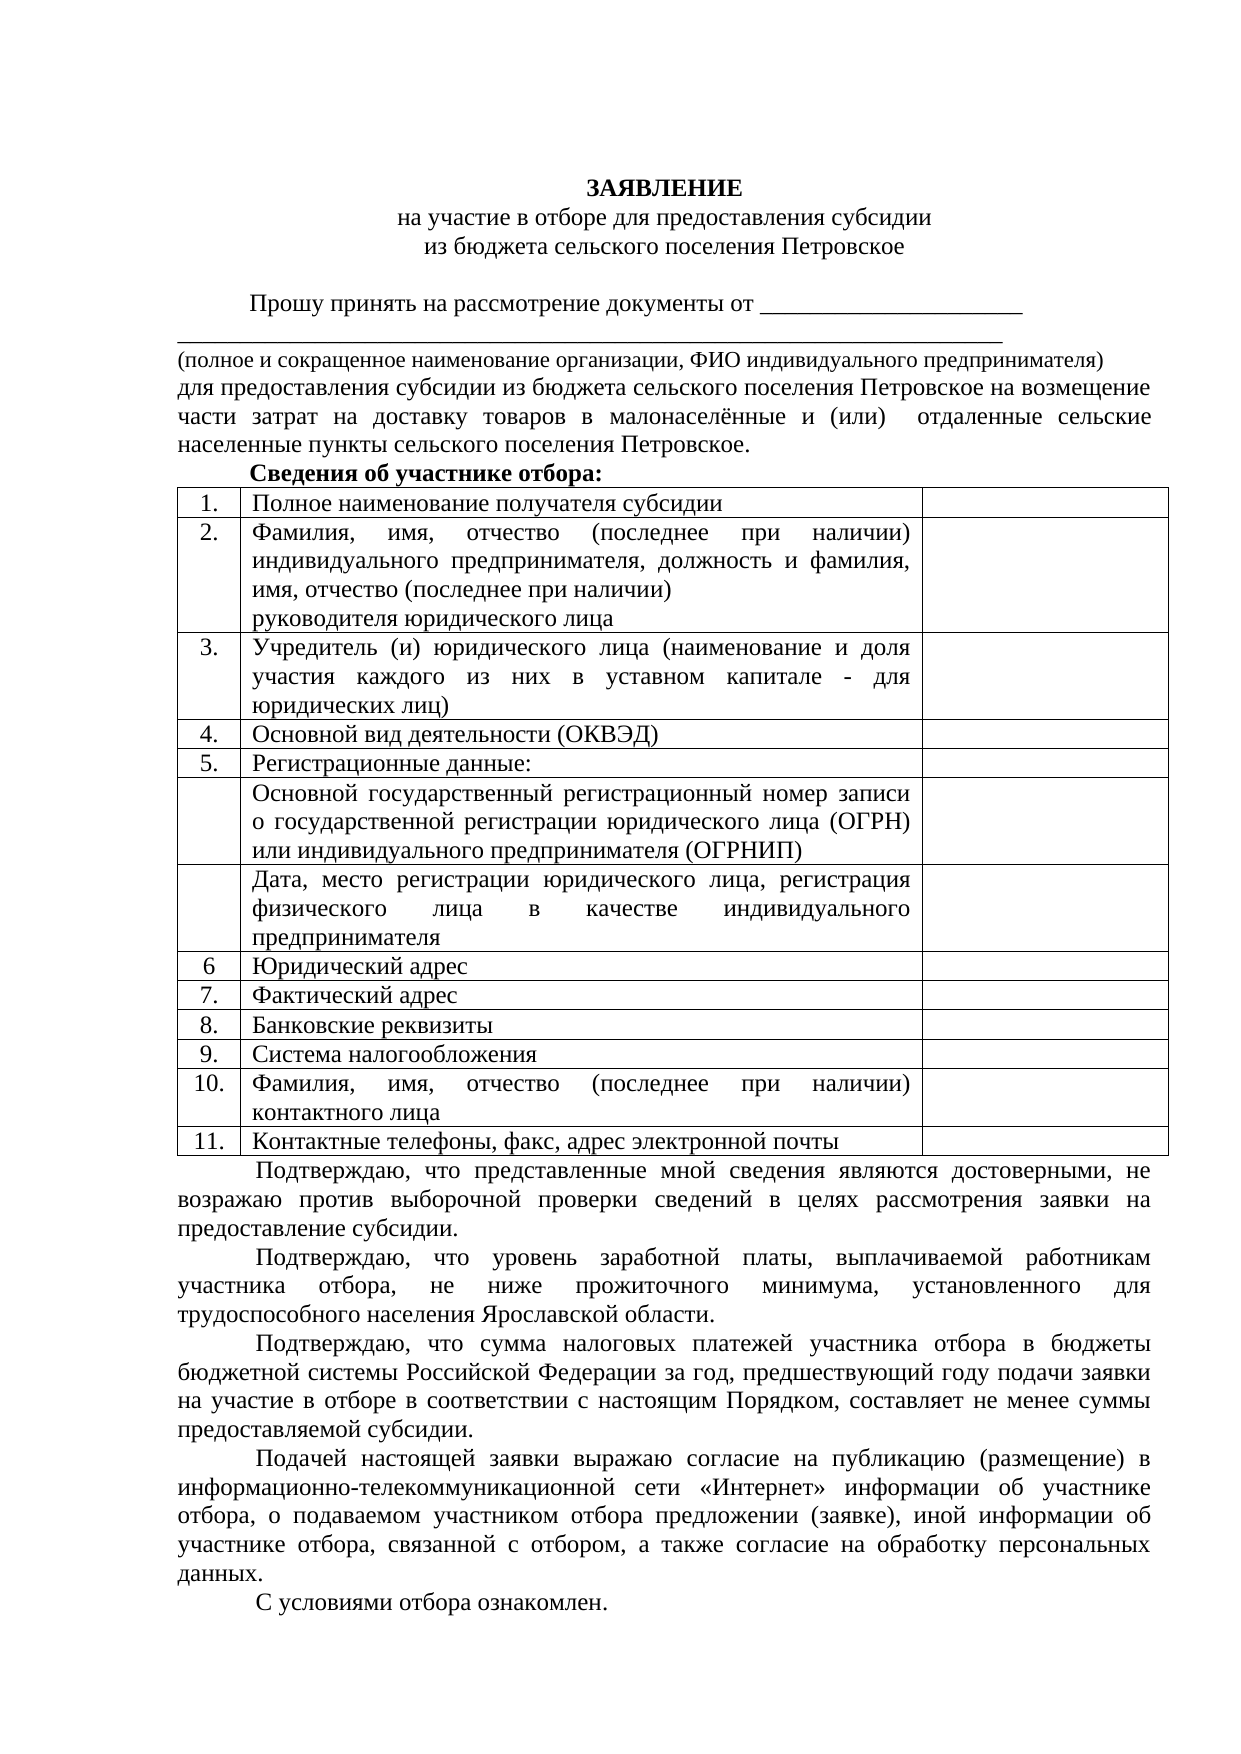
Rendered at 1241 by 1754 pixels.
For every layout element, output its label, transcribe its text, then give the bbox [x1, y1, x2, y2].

table_cell 8. [178, 1010, 240, 1038]
table_cell [923, 981, 1168, 1009]
table_cell 4. [178, 720, 240, 748]
table_cell Основной вид деятельности (ОКВЭД) [241, 720, 922, 748]
table_cell 3. [178, 633, 240, 719]
table_header Полное наименование получателя субсидии [241, 488, 922, 516]
text Подтверждаю, что сумма налоговых платежей участника отбора в бюджеты бюджетной системы Российской Федерации за год, предшествующий году подачи заявки на участие в отборе в соответствии с настоящим Порядком, составляет не менее суммы предоставляемой субсидии. [177, 1328, 1152, 1443]
table_cell [923, 952, 1168, 980]
table_header [923, 488, 1168, 516]
table_cell 10. [178, 1069, 240, 1126]
table_cell [923, 1069, 1168, 1126]
text Сведения об участнике отбора: [177, 458, 1152, 487]
table_cell Основной государственный регистрационный номер записи о государственной регистрации юридического лица (ОГРН) или индивидуального предпринимателя (ОГРНИП) [241, 778, 922, 864]
table_header 1. [178, 488, 240, 516]
text С условиями отбора ознакомлен. [177, 1587, 1152, 1616]
text Подтверждаю, что представленные мной сведения являются достоверными, не возражаю против выборочной проверки сведений в целях рассмотрения заявки на предоставление субсидии. [177, 1156, 1152, 1242]
table_cell Учредитель (и) юридического лица (наименование и доля участия каждого из них в уставном капитале - для юридических лиц) [241, 633, 922, 719]
text __________________________________________________________________ [177, 317, 1152, 346]
table_cell Фамилия, имя, отчество (последнее при наличии) контактного лица [241, 1069, 922, 1126]
table_cell Фактический адрес [241, 981, 922, 1009]
table_cell Регистрационные данные: [241, 749, 922, 777]
table_cell 2. [178, 518, 240, 632]
table_cell Дата, место регистрации юридического лица, регистрация физического лица в качестве индивидуального предпринимателя [241, 865, 922, 951]
table_cell Система налогообложения [241, 1040, 922, 1068]
table_cell [923, 633, 1168, 719]
table_cell [923, 778, 1168, 864]
table_cell 5. [178, 749, 240, 777]
table_cell [923, 518, 1168, 632]
table_cell [923, 720, 1168, 748]
table_cell Банковские реквизиты [241, 1010, 922, 1038]
text из бюджета сельского поселения Петровское [177, 231, 1152, 259]
table_cell [178, 865, 240, 951]
table_cell [923, 1040, 1168, 1068]
text (полное и сокращенное наименование организации, ФИО индивидуального предпринимателя) [177, 346, 1152, 372]
table_cell [923, 749, 1168, 777]
table_cell [923, 1127, 1168, 1155]
table_cell [923, 865, 1168, 951]
table_cell 9. [178, 1040, 240, 1068]
table_cell Контактные телефоны, факс, адрес электронной почты [241, 1127, 922, 1155]
table_cell 7. [178, 981, 240, 1009]
text Прошу принять на рассмотрение документы от _____________________ [177, 288, 1152, 317]
table_cell Юридический адрес [241, 952, 922, 980]
text Подачей настоящей заявки выражаю согласие на публикацию (размещение) в информационно-телекоммуникационной сети «Интернет» информации об участнике отбора, о подаваемом участником отбора предложении (заявке), иной информации об участнике отбора, связанной с отбором, а также согласие на обработку персональных данных. [177, 1443, 1152, 1587]
text Подтверждаю, что уровень заработной платы, выплачиваемой работникам участника отбора, не ниже прожиточного минимума, установленного для трудоспособного населения Ярославской области. [177, 1242, 1152, 1328]
text на участие в отборе для предоставления субсидии [177, 202, 1152, 231]
table_cell 11. [178, 1127, 240, 1155]
table_cell 6 [178, 952, 240, 980]
text для предоставления субсидии из бюджета сельского поселения Петровское на возмещение части затрат на доставку товаров в малонаселённые и (или) отдаленные сельские населенные пункты сельского поселения Петровское. [177, 372, 1152, 458]
text ЗАЯВЛЕНИЕ [177, 173, 1152, 202]
table_cell [923, 1010, 1168, 1038]
table_cell Фамилия, имя, отчество (последнее при наличии) индивидуального предпринимателя, должность и фамилия, имя, отчество (последнее при наличии) руководителя юридического лица [241, 518, 922, 632]
table_cell [178, 778, 240, 864]
